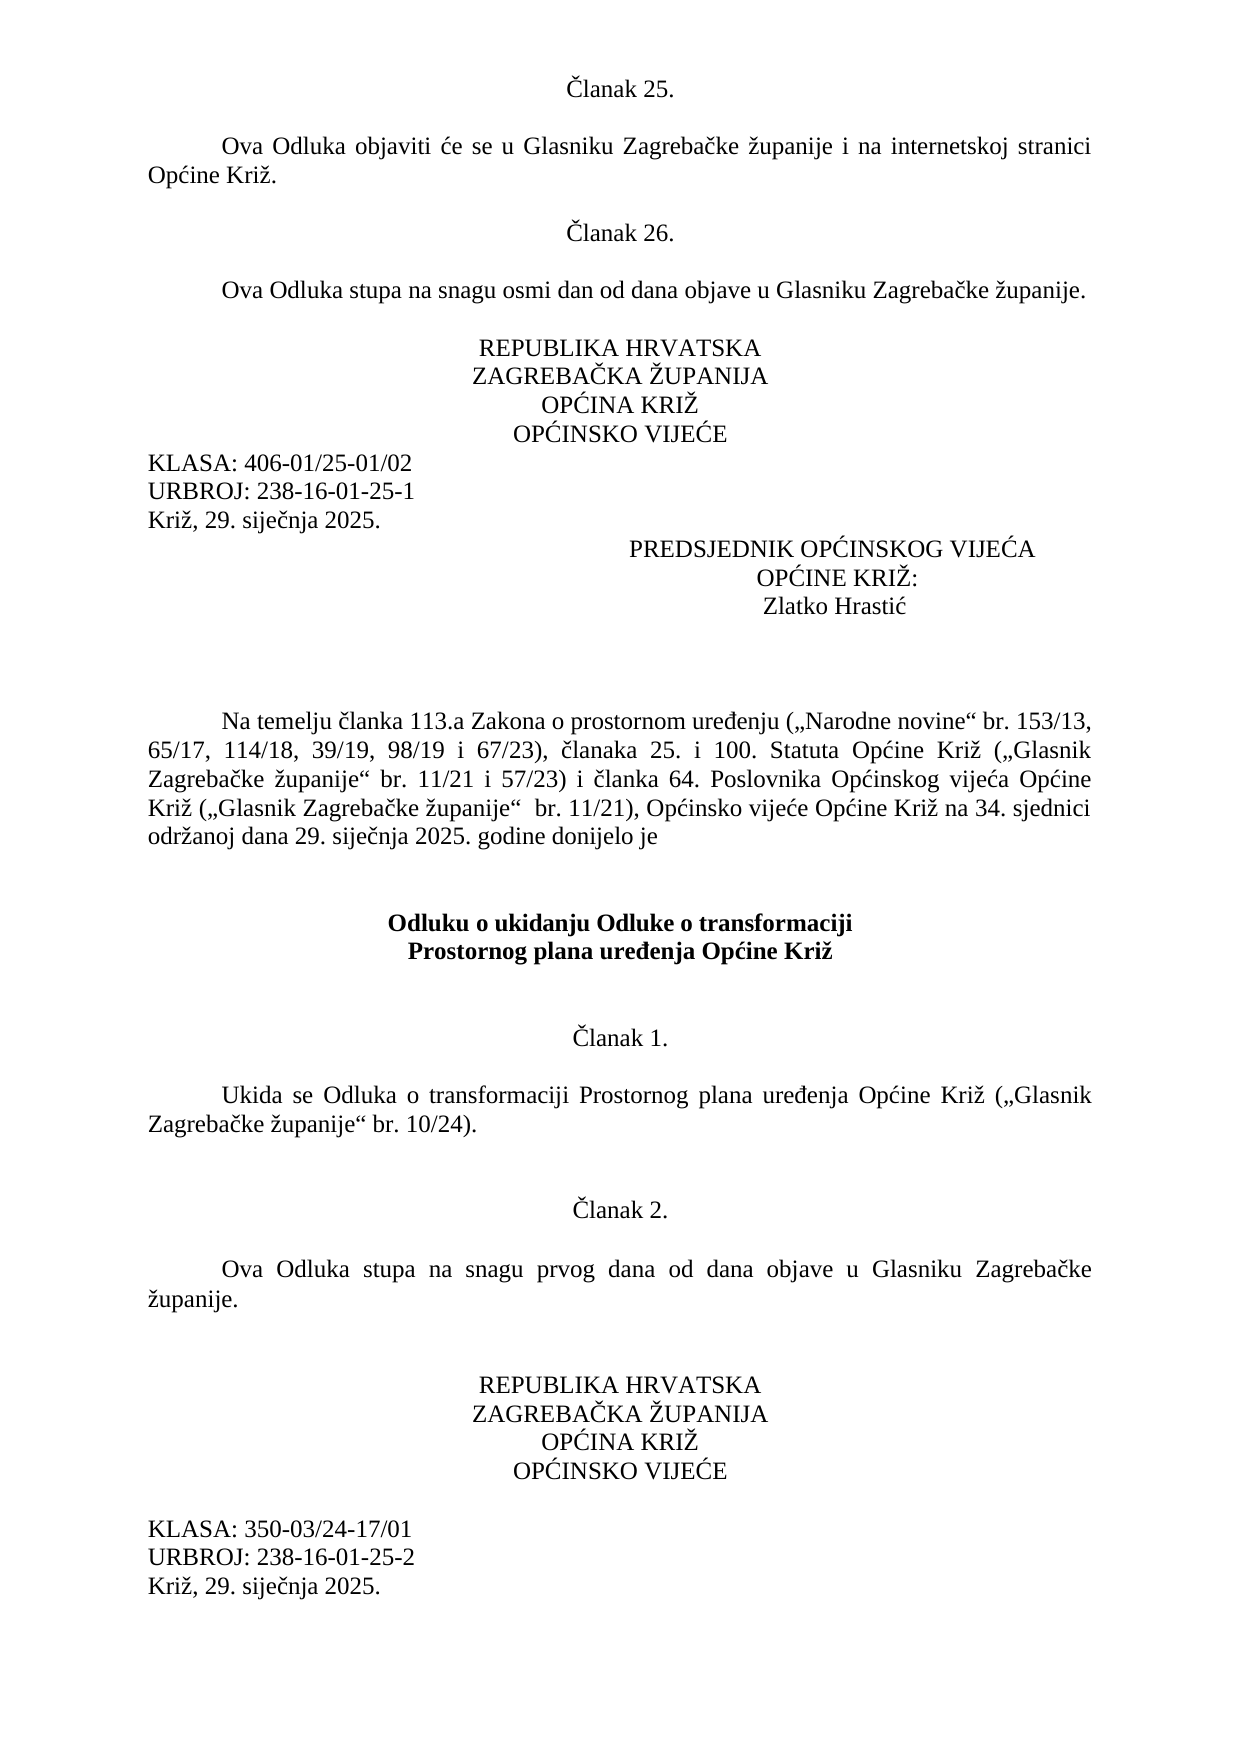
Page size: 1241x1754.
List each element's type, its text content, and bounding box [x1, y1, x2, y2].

text Članak 26. [148, 218, 1093, 246]
text OPĆINA KRIŽ [148, 390, 1093, 419]
text REPUBLIKA HRVATSKA [148, 333, 1093, 361]
text KLASA: 406-01/25-01/02 [148, 448, 1093, 476]
text Prostornog plana uređenja Općine Križ [148, 936, 1093, 965]
text Zlatko Hrastić [738, 591, 1093, 620]
text OPĆINSKO VIJEĆE [148, 1456, 1093, 1485]
text Ova Odluka objaviti će se u Glasniku Zagrebačke županije i na internetskoj stranici Općine Križ. [148, 131, 1093, 189]
text Odluku o ukidanju Odluke o transformaciji [148, 908, 1093, 936]
text Ova Odluka stupa na snagu prvog dana od dana objave u Glasniku Zagrebačke županije. [148, 1253, 1093, 1312]
text URBROJ: 238-16-01-25-2 [148, 1542, 1093, 1571]
text OPĆINE KRIŽ: [148, 563, 1093, 591]
text Članak 1. [148, 1023, 1093, 1051]
text Članak 2. [148, 1195, 1093, 1224]
text OPĆINA KRIŽ [148, 1427, 1093, 1456]
text KLASA: 350-03/24-17/01 [148, 1514, 1093, 1542]
text Ova Odluka stupa na snagu osmi dan od dana objave u Glasniku Zagrebačke županije. [148, 275, 1093, 304]
text URBROJ: 238-16-01-25-1 [148, 476, 1093, 505]
text Križ, 29. siječnja 2025. [148, 1571, 1093, 1600]
text ZAGREBAČKA ŽUPANIJA [148, 1399, 1093, 1427]
text Križ, 29. siječnja 2025. [148, 505, 1093, 534]
text OPĆINSKO VIJEĆE [148, 419, 1093, 448]
text Ukida se Odluka o transformaciji Prostornog plana uređenja Općine Križ („Glasnik Zagrebačke županije“ br. 10/24). [148, 1080, 1093, 1138]
text ZAGREBAČKA ŽUPANIJA [148, 361, 1093, 390]
text REPUBLIKA HRVATSKA [148, 1370, 1093, 1399]
text PREDSJEDNIK OPĆINSKOG VIJEĆA [148, 534, 1093, 563]
text Članak 25. [148, 74, 1093, 103]
text Na temelju članka 113.a Zakona o prostornom uređenju („Narodne novine“ br. 153/13, 65/17, 114/18, 39/19, 98/19 i 67/23), članaka 25. i 100. Statuta Općine Križ („Glasnik Zagrebačke županije“ br. 11/21 i 57/23) i članka 64. Poslovnika Općinskog vijeća Općine Križ („Glasnik Zagrebačke županije“ br. 11/21), Općinsko vijeće Općine Križ na 34. sjednici održanoj dana 29. siječnja 2025. godine donijelo je [148, 706, 1093, 850]
